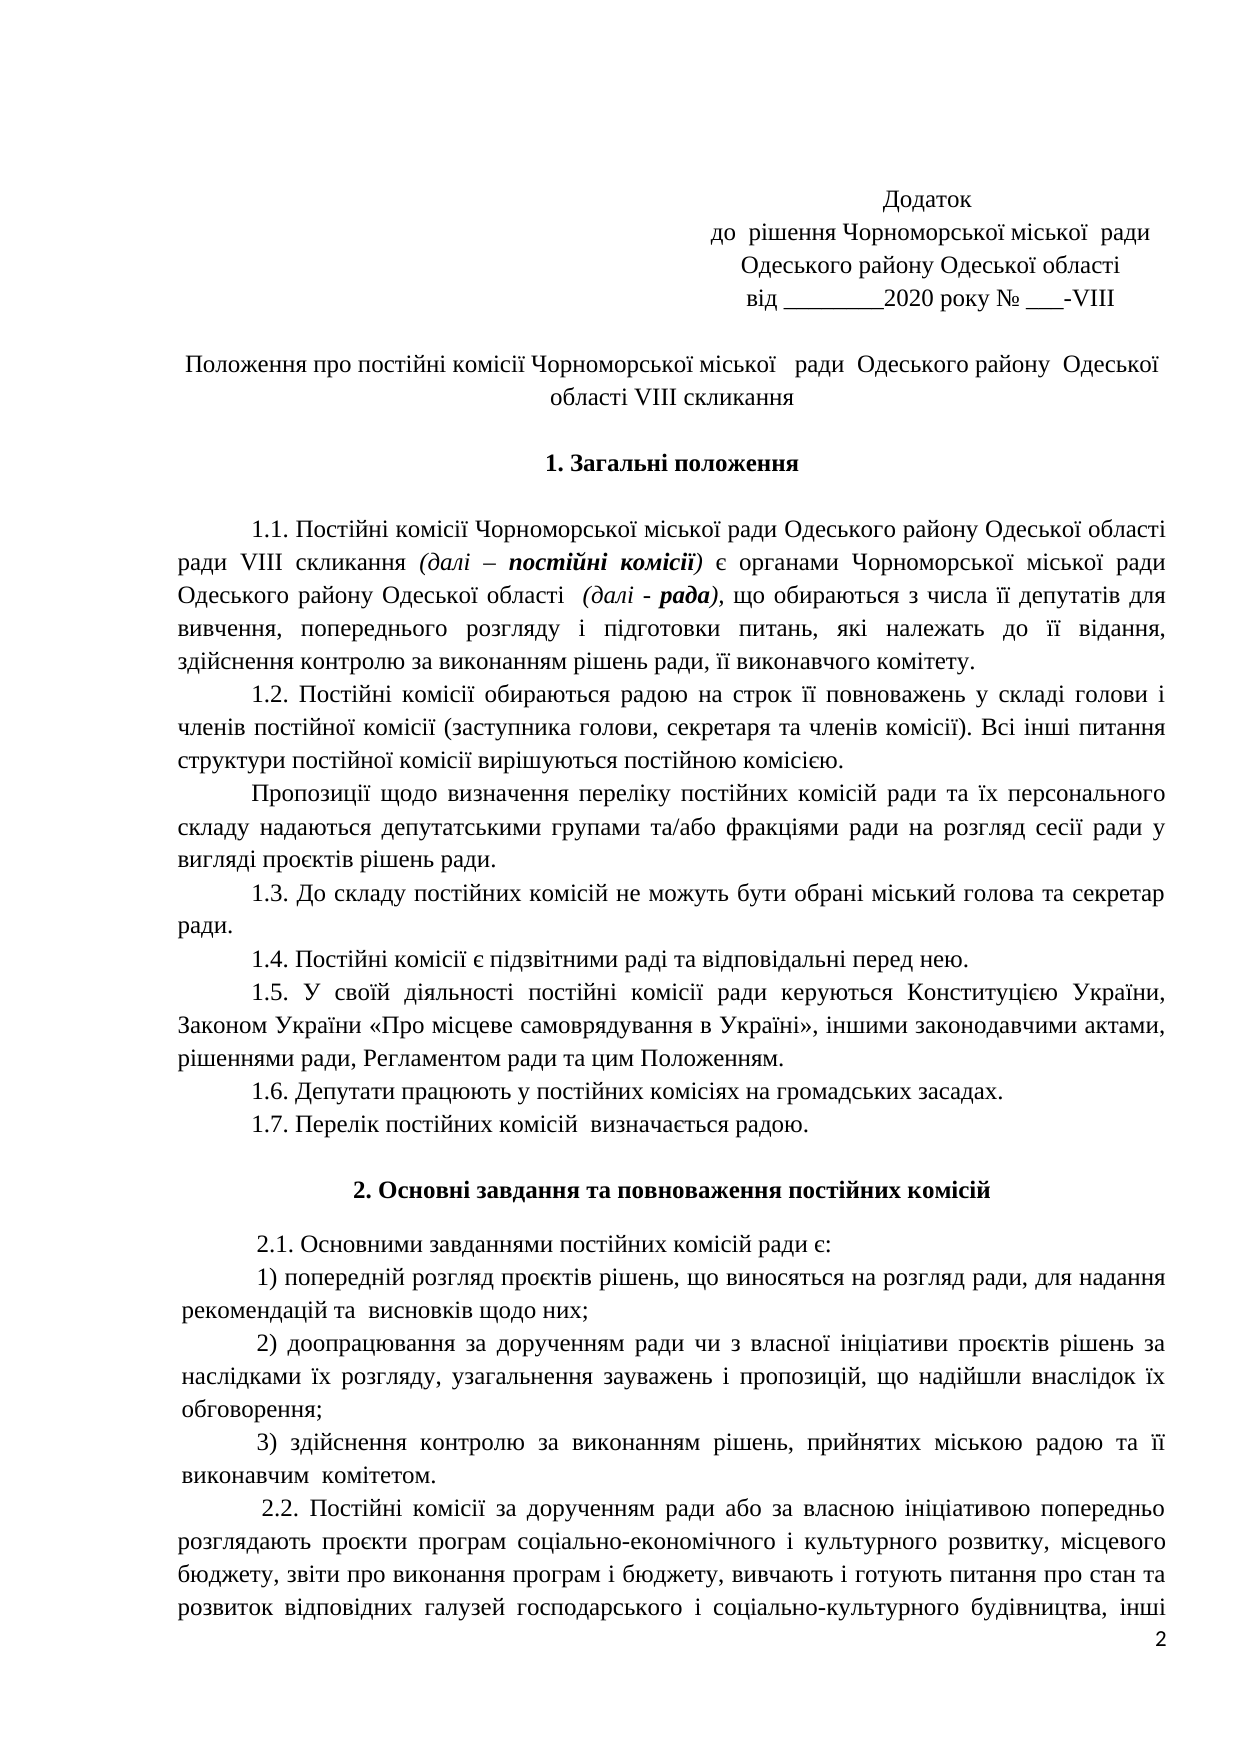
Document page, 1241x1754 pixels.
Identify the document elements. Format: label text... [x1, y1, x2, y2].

text 1.3. До складу постійних комісій не можуть бути обрані міський голова та секретар ради. [177, 878, 1167, 939]
text 1.4. Постійні комісії є підзвітними раді та відповідальні перед нею. [177, 944, 1167, 972]
text 1.7. Перелік постійних комісій визначається радою. [177, 1109, 1167, 1137]
text 3) здійснення контролю за виконанням рішень, прийнятих міською радою та її виконавчим комітетом. [181, 1427, 1167, 1488]
text 1.1. Постійні комісії Чорноморської міської ради Одеського району Одеської області ради VIII скликання (далі – постійні комісії) є органами Чорноморської міської ради Одеського району Одеської області (далі - рада), що обираються з числа її депутатів для вивчення, попереднього розгляду і підготовки питань, які належать до її відання, здійснення контролю за виконанням рішень ради, її виконавчого комітету. [177, 514, 1167, 675]
text 2. Основні завдання та повноваження постійних комісій [177, 1175, 1167, 1203]
text 1. Загальні положення [177, 448, 1167, 477]
text 1) попередній розгляд проєктів рішень, що виносяться на розгляд ради, для надання рекомендацій та висновків щодо них; [181, 1262, 1167, 1323]
text Положення про постійні комісії Чорноморської міської ради Одеського району Одеської області VIІІ скликання [177, 349, 1167, 411]
text 1.6. Депутати працюють у постійних комісіях на громадських засадах. [177, 1076, 1167, 1104]
text 2.1. Основними завданнями постійних комісій ради є: [181, 1229, 1167, 1257]
text Пропозиції щодо визначення переліку постійних комісій ради та їх персонального складу надаються депутатськими групами та/або фракціями ради на розгляд сесії ради у вигляді проєктів рішень ради. [177, 778, 1167, 873]
text до рішення Чорноморської міської ради Одеського району Одеської області [694, 217, 1167, 279]
text 1.2. Постійні комісії обираються радою на строк її повноважень у складі голови і членів постійної комісії (заступника голови, секретаря та членів комісії). Всі інші питання структури постійної комісії вирішуються постійною комісією. [177, 679, 1167, 774]
text 2) доопрацювання за дорученням ради чи з власної ініціативи проєктів рішень за наслідками їх розгляду, узагальнення зауважень і пропозицій, що надійшли внаслідок їх обговорення; [181, 1328, 1167, 1422]
text Додаток [694, 184, 1167, 213]
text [177, 1493, 1167, 1621]
text від ________2020 року № ___-VIII [694, 283, 1167, 312]
text 1.5. У своїй діяльності постійні комісії ради керуються Конституцією України, Законом України «Про місцеве самоврядування в Україні», іншими законодавчими актами, рішеннями ради, Регламентом ради та цим Положенням. [177, 977, 1167, 1071]
